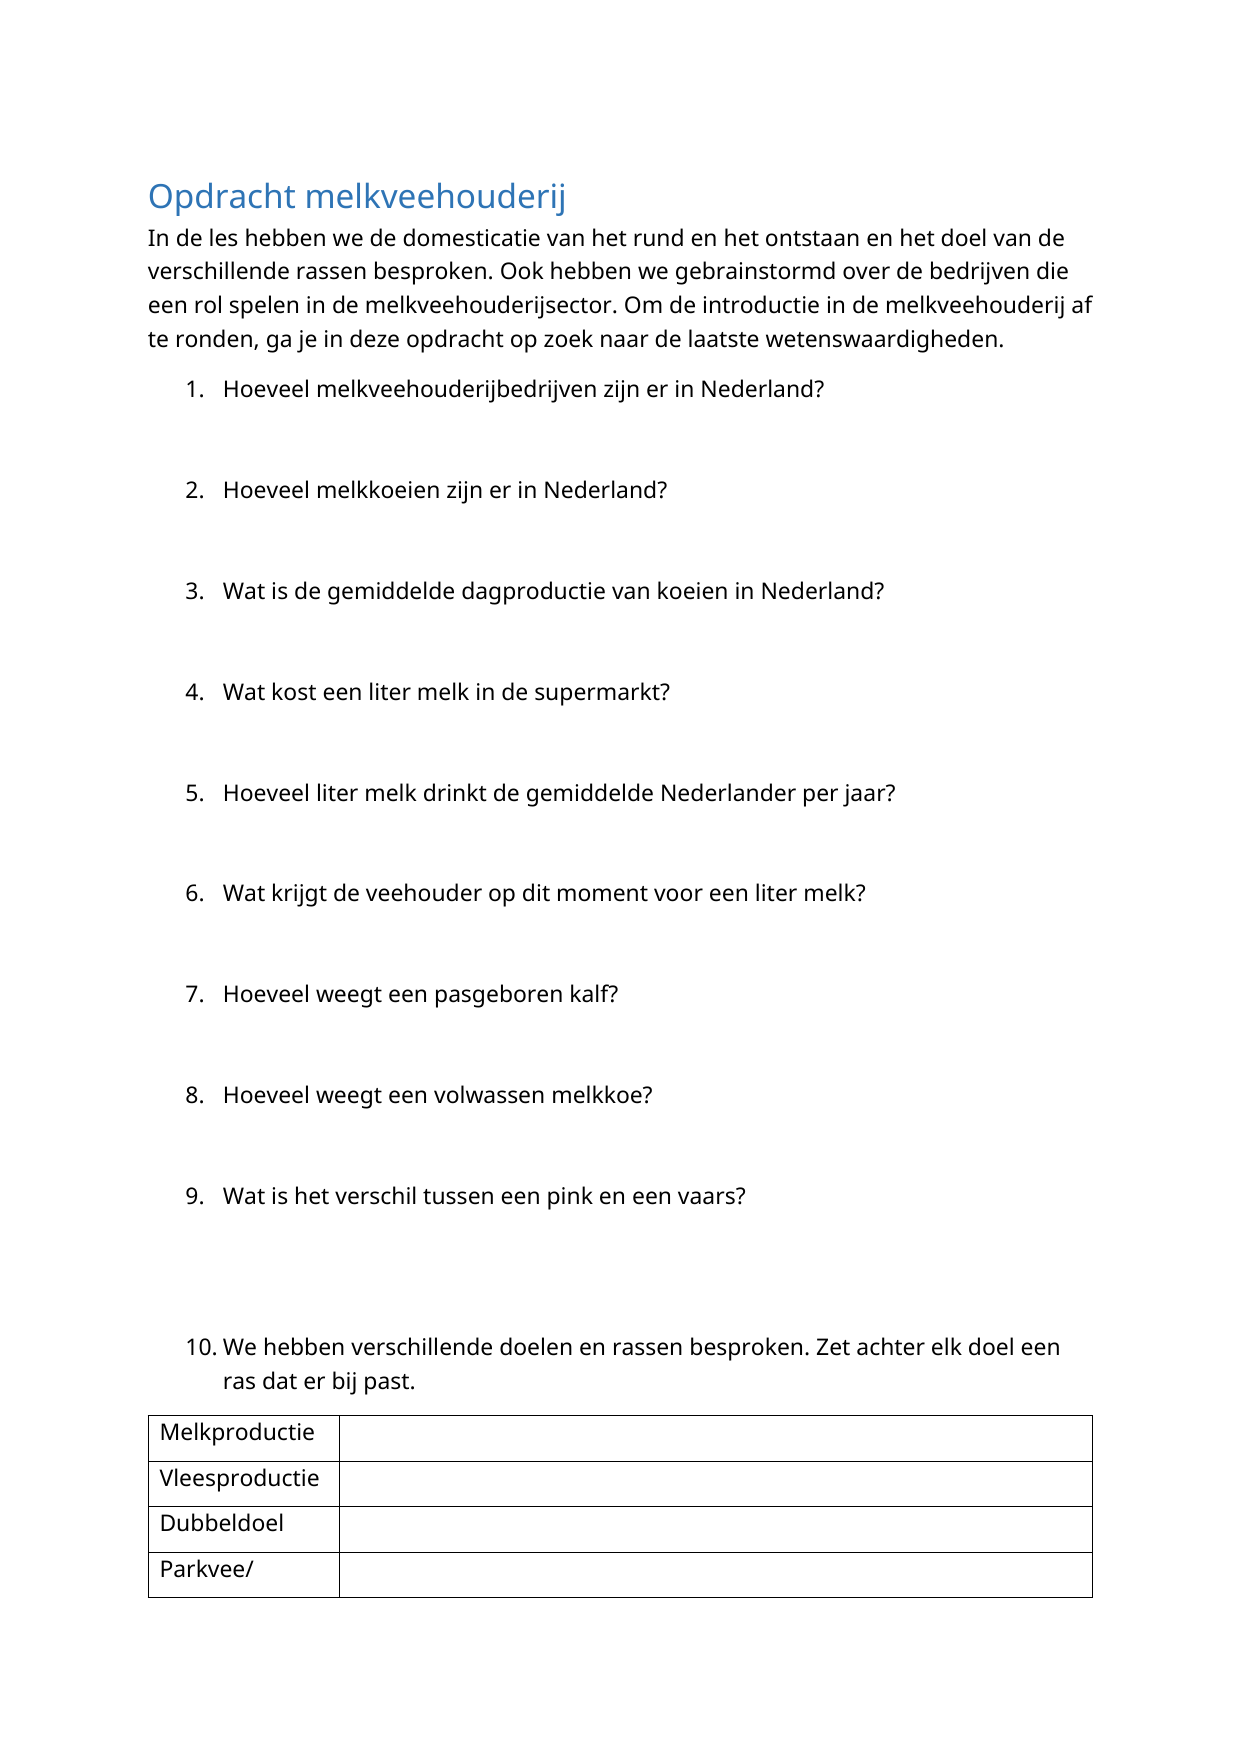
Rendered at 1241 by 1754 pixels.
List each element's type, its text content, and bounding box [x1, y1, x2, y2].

list Hoeveel liter melk drinkt de gemiddelde Nederlander per jaar? [185, 777, 1093, 808]
list Wat is de gemiddelde dagproductie van koeien in Nederland? [185, 575, 1093, 606]
table_cell [340, 1553, 1092, 1597]
list Wat is het verschil tussen een pink en een vaars? [185, 1180, 1093, 1211]
list Hoeveel weegt een pasgeboren kalf? [185, 978, 1093, 1009]
table_cell Dubbeldoel [149, 1507, 339, 1552]
list Wat kost een liter melk in de supermarkt? [185, 676, 1093, 707]
table_cell [340, 1507, 1092, 1552]
list Wat krijgt de veehouder op dit moment voor een liter melk? [185, 877, 1093, 909]
table_cell Parkvee/ huisdier [149, 1553, 339, 1597]
list We hebben verschillende doelen en rassen besproken. Zet achter elk doel een ras dat er bij past. [185, 1331, 1093, 1396]
list Hoeveel weegt een volwassen melkkoe? [185, 1079, 1093, 1110]
table_header Melkproductie [149, 1416, 339, 1461]
table_cell [340, 1462, 1092, 1506]
table_cell Vleesproductie [149, 1462, 339, 1506]
list Hoeveel melkkoeien zijn er in Nederland? [185, 474, 1093, 505]
list Hoeveel melkveehouderijbedrijven zijn er in Nederland? [185, 373, 1093, 404]
subtitle Opdracht melkveehouderij [148, 173, 1093, 218]
text In de les hebben we de domesticatie van het rund en het ontstaan en het doel van de verschillende rassen besproken. Ook hebben we gebrainstormd over de bedrijven die een rol spelen in de melkveehouderijsector. Om de introductie in de melkveehouderij af te ronden, ga je in deze opdracht op zoek naar de laatste wetenswaardigheden. [148, 222, 1093, 354]
table_header [340, 1416, 1092, 1461]
